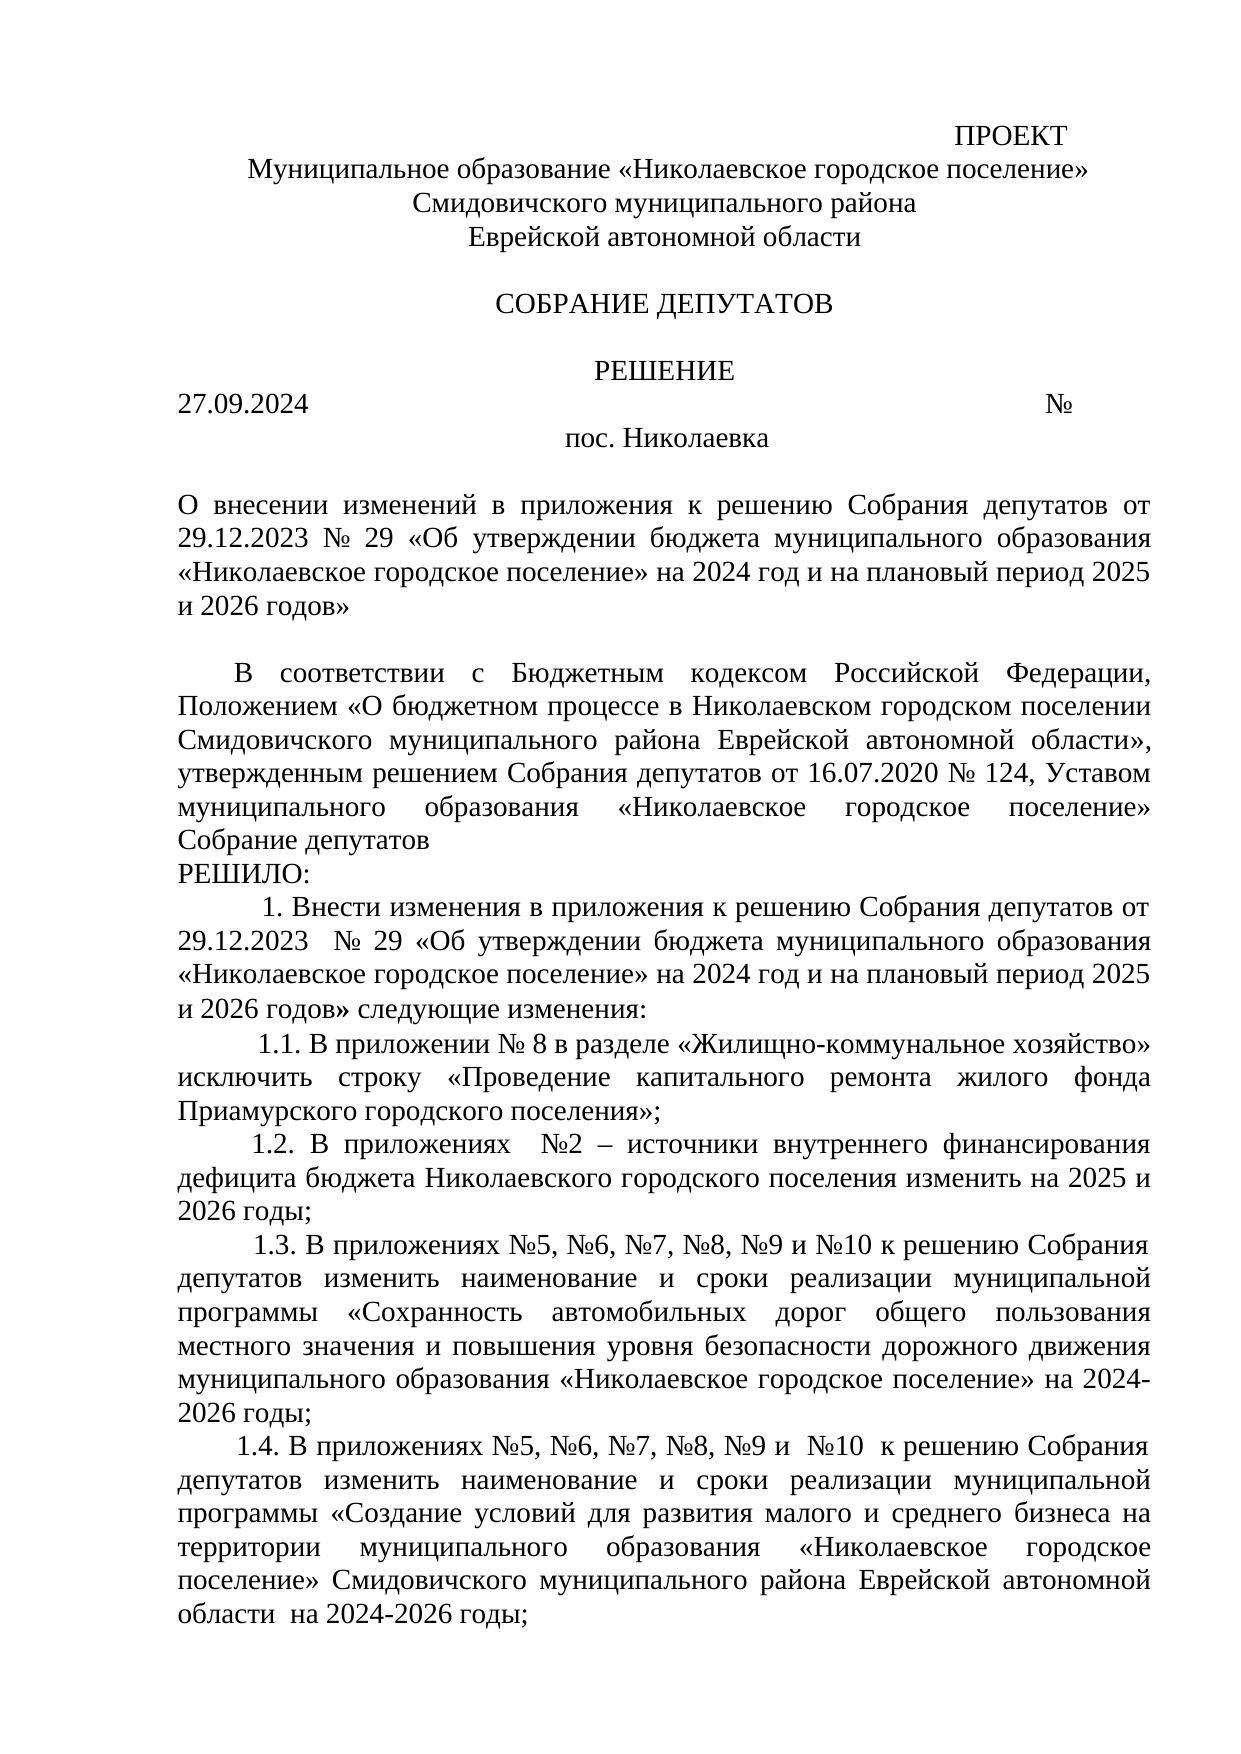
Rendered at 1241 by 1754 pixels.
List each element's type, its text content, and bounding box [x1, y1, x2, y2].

title ПРОЕКТ [177, 118, 1152, 152]
title пос. Николаевка [177, 420, 1152, 453]
text 1.3. В приложениях №5, №6, №7, №8, №9 и №10 к решению Собрания депутатов изменить наименование и сроки реализации муниципальной программы «Сохранность автомобильных дорог общего пользования местного значения и повышения уровня безопасности дорожного движения муниципального образования «Николаевское городское поселение» на 2024-2026 годы; [177, 1227, 1152, 1428]
text РЕШИЛО: [177, 856, 1152, 889]
title Еврейской автономной области [177, 219, 1152, 252]
text В соответствии с Бюджетным кодексом Российской Федерации, Положением «О бюджетном процессе в Николаевском городском поселении Смидовичского муниципального района Еврейской автономной области», утвержденным решением Собрания депутатов от 16.07.2020 № 124, Уставом муниципального образования «Николаевское городское поселение» Собрание депутатов [177, 655, 1152, 856]
title РЕШЕНИЕ [177, 353, 1152, 386]
title СОБРАНИЕ ДЕПУТАТОВ [177, 286, 1152, 319]
title О внесении изменений в приложения к решению Собрания депутатов от 29.12.2023 № 29 «Об утверждении бюджета муниципального образования «Николаевское городское поселение» на 2024 год и на плановый период 2025 и 2026 годов» [177, 487, 1152, 621]
text 1.2. В приложениях №2 – источники внутреннего финансирования дефицита бюджета Николаевского городского поселения изменить на 2025 и 2026 годы; [177, 1126, 1152, 1227]
text 1. Внести изменения в приложения к решению Собрания депутатов от 29.12.2023 № 29 «Об утверждении бюджета муниципального образования «Николаевское городское поселение» на 2024 год и на плановый период 2025 и 2026 годов» следующие изменения: [177, 889, 1152, 1026]
title Смидовичского муниципального района [177, 185, 1152, 219]
title 27.09.2024 № [177, 386, 1152, 420]
text 1.1. В приложении № 8 в разделе «Жилищно-коммунальное хозяйство» исключить строку «Проведение капитального ремонта жилого фонда Приамурского городского поселения»; [177, 1026, 1152, 1126]
title Муниципальное образование «Николаевское городское поселение» [177, 152, 1152, 185]
text 1.4. В приложениях №5, №6, №7, №8, №9 и №10 к решению Собрания депутатов изменить наименование и сроки реализации муниципальной программы «Создание условий для развития малого и среднего бизнеса на территории муниципального образования «Николаевское городское поселение» Смидовичского муниципального района Еврейской автономной области на 2024-2026 годы; [177, 1428, 1152, 1629]
